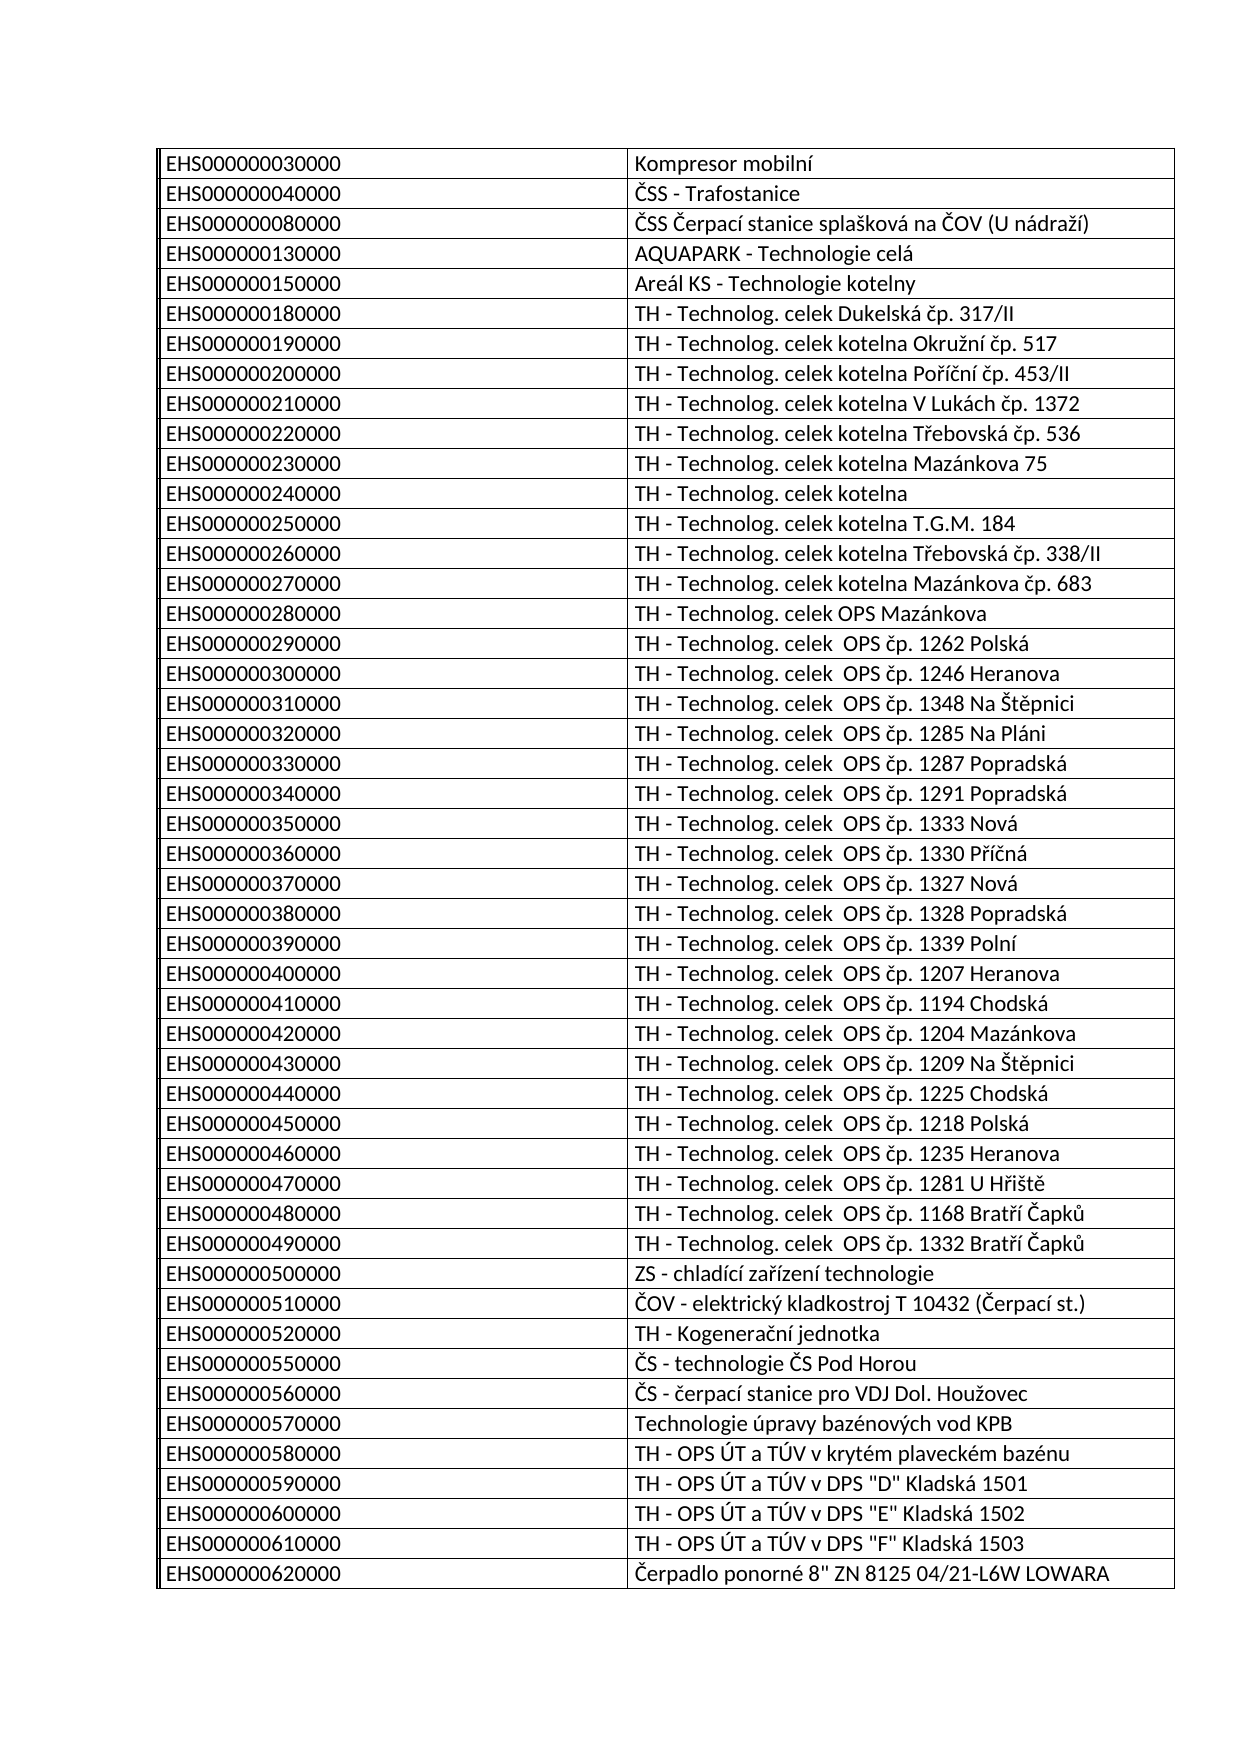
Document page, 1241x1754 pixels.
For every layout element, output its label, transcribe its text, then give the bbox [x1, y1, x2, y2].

table_cell AQUAPARK - Technologie celá [628, 239, 1174, 268]
table_cell TH - Technolog. celek kotelna Mazánkova 75 [628, 449, 1174, 478]
table_cell TH - Technolog. celek kotelna T.G.M. 184 [628, 509, 1174, 538]
table_cell TH - Technolog. celek kotelna Mazánkova čp. 683 [628, 569, 1174, 598]
table_cell TH - Technolog. celek OPS čp. 1327 Nová [628, 869, 1174, 898]
table_cell EHS000000380000 [161, 899, 627, 928]
table_cell TH - Technolog. celek OPS čp. 1235 Heranova [628, 1139, 1174, 1168]
table_cell EHS000000470000 [161, 1169, 627, 1198]
table_cell TH - Technolog. celek OPS čp. 1209 Na Štěpnici [628, 1049, 1174, 1078]
table_cell EHS000000210000 [161, 389, 627, 418]
table_cell EHS000000600000 [161, 1499, 627, 1528]
table_cell EHS000000550000 [161, 1349, 627, 1378]
table_cell EHS000000240000 [161, 479, 627, 508]
table_cell TH - OPS ÚT a TÚV v DPS "F" Kladská 1503 [628, 1529, 1174, 1558]
table_cell Čerpadlo ponorné 8" ZN 8125 04/21-L6W LOWARA [628, 1559, 1174, 1588]
table_cell TH - Technolog. celek OPS čp. 1332 Bratří Čapků [628, 1229, 1174, 1258]
table_cell TH - Technolog. celek OPS čp. 1281 U Hřiště [628, 1169, 1174, 1198]
table_cell EHS000000510000 [161, 1289, 627, 1318]
table_cell TH - OPS ÚT a TÚV v DPS "E" Kladská 1502 [628, 1499, 1174, 1528]
table_cell ČS - čerpací stanice pro VDJ Dol. Houžovec [628, 1379, 1174, 1408]
table_cell TH - Technolog. celek OPS čp. 1246 Heranova [628, 659, 1174, 688]
table_cell ČOV - elektrický kladkostroj T 10432 (Čerpací st.) [628, 1289, 1174, 1318]
table_cell TH - Technolog. celek kotelna V Lukách čp. 1372 [628, 389, 1174, 418]
table_cell EHS000000030000 [161, 149, 627, 178]
table_cell TH - Technolog. celek OPS čp. 1194 Chodská [628, 989, 1174, 1018]
table_cell EHS000000400000 [161, 959, 627, 988]
table_cell EHS000000410000 [161, 989, 627, 1018]
table_cell TH - Kogenerační jednotka [628, 1319, 1174, 1348]
table_cell TH - Technolog. celek OPS čp. 1204 Mazánkova [628, 1019, 1174, 1048]
table_cell EHS000000080000 [161, 209, 627, 238]
table_cell TH - Technolog. celek OPS čp. 1262 Polská [628, 629, 1174, 658]
table_cell EHS000000560000 [161, 1379, 627, 1408]
table_cell EHS000000320000 [161, 719, 627, 748]
table_cell EHS000000360000 [161, 839, 627, 868]
table_cell TH - OPS ÚT a TÚV v krytém plaveckém bazénu [628, 1439, 1174, 1468]
table_cell EHS000000330000 [161, 749, 627, 778]
table_cell TH - Technolog. celek OPS čp. 1291 Popradská [628, 779, 1174, 808]
table_cell EHS000000460000 [161, 1139, 627, 1168]
table_cell TH - Technolog. celek kotelna Okružní čp. 517 [628, 329, 1174, 358]
table_cell EHS000000260000 [161, 539, 627, 568]
table_cell TH - Technolog. celek OPS čp. 1333 Nová [628, 809, 1174, 838]
table_cell Kompresor mobilní [628, 149, 1174, 178]
table_cell EHS000000500000 [161, 1259, 627, 1288]
table_cell TH - Technolog. celek OPS čp. 1207 Heranova [628, 959, 1174, 988]
table_cell ČS - technologie ČS Pod Horou [628, 1349, 1174, 1378]
table_cell EHS000000520000 [161, 1319, 627, 1348]
table_cell EHS000000130000 [161, 239, 627, 268]
table_cell EHS000000570000 [161, 1409, 627, 1438]
table_cell TH - Technolog. celek OPS čp. 1328 Popradská [628, 899, 1174, 928]
table_cell EHS000000370000 [161, 869, 627, 898]
table_cell EHS000000340000 [161, 779, 627, 808]
table_cell EHS000000480000 [161, 1199, 627, 1228]
table_cell TH - OPS ÚT a TÚV v DPS "D" Kladská 1501 [628, 1469, 1174, 1498]
table_cell EHS000000610000 [161, 1529, 627, 1558]
table_cell EHS000000430000 [161, 1049, 627, 1078]
table_cell EHS000000450000 [161, 1109, 627, 1138]
table_cell TH - Technolog. celek OPS čp. 1348 Na Štěpnici [628, 689, 1174, 718]
table_cell TH - Technolog. celek OPS čp. 1225 Chodská [628, 1079, 1174, 1108]
table_cell EHS000000150000 [161, 269, 627, 298]
table_cell EHS000000180000 [161, 299, 627, 328]
table_cell EHS000000390000 [161, 929, 627, 958]
table_cell TH - Technolog. celek kotelna Poříční čp. 453/II [628, 359, 1174, 388]
table_cell ZS - chladící zařízení technologie [628, 1259, 1174, 1288]
table_cell TH - Technolog. celek OPS čp. 1287 Popradská [628, 749, 1174, 778]
table_cell TH - Technolog. celek kotelna Třebovská čp. 536 [628, 419, 1174, 448]
table_cell EHS000000300000 [161, 659, 627, 688]
table_cell TH - Technolog. celek kotelna [628, 479, 1174, 508]
table_cell Technologie úpravy bazénových vod KPB [628, 1409, 1174, 1438]
table_cell TH - Technolog. celek Dukelská čp. 317/II [628, 299, 1174, 328]
table_cell EHS000000250000 [161, 509, 627, 538]
table_cell EHS000000620000 [161, 1559, 627, 1588]
table_cell EHS000000580000 [161, 1439, 627, 1468]
table_cell EHS000000230000 [161, 449, 627, 478]
table_cell TH - Technolog. celek OPS Mazánkova [628, 599, 1174, 628]
table_cell TH - Technolog. celek kotelna Třebovská čp. 338/II [628, 539, 1174, 568]
table_cell EHS000000220000 [161, 419, 627, 448]
table_cell EHS000000290000 [161, 629, 627, 658]
table_cell EHS000000040000 [161, 179, 627, 208]
table_cell EHS000000280000 [161, 599, 627, 628]
table_cell TH - Technolog. celek OPS čp. 1285 Na Pláni [628, 719, 1174, 748]
table_cell EHS000000270000 [161, 569, 627, 598]
table_cell TH - Technolog. celek OPS čp. 1330 Příčná [628, 839, 1174, 868]
table_cell EHS000000350000 [161, 809, 627, 838]
table_cell ČSS - Trafostanice [628, 179, 1174, 208]
table_cell Areál KS - Technologie kotelny [628, 269, 1174, 298]
table_cell EHS000000200000 [161, 359, 627, 388]
table_cell TH - Technolog. celek OPS čp. 1168 Bratří Čapků [628, 1199, 1174, 1228]
table_cell EHS000000420000 [161, 1019, 627, 1048]
table_cell EHS000000440000 [161, 1079, 627, 1108]
table_cell EHS000000490000 [161, 1229, 627, 1258]
table_cell EHS000000310000 [161, 689, 627, 718]
table_cell TH - Technolog. celek OPS čp. 1218 Polská [628, 1109, 1174, 1138]
table_cell TH - Technolog. celek OPS čp. 1339 Polní [628, 929, 1174, 958]
table_cell ČSS Čerpací stanice splašková na ČOV (U nádraží) [628, 209, 1174, 238]
table_cell EHS000000190000 [161, 329, 627, 358]
table_cell EHS000000590000 [161, 1469, 627, 1498]
